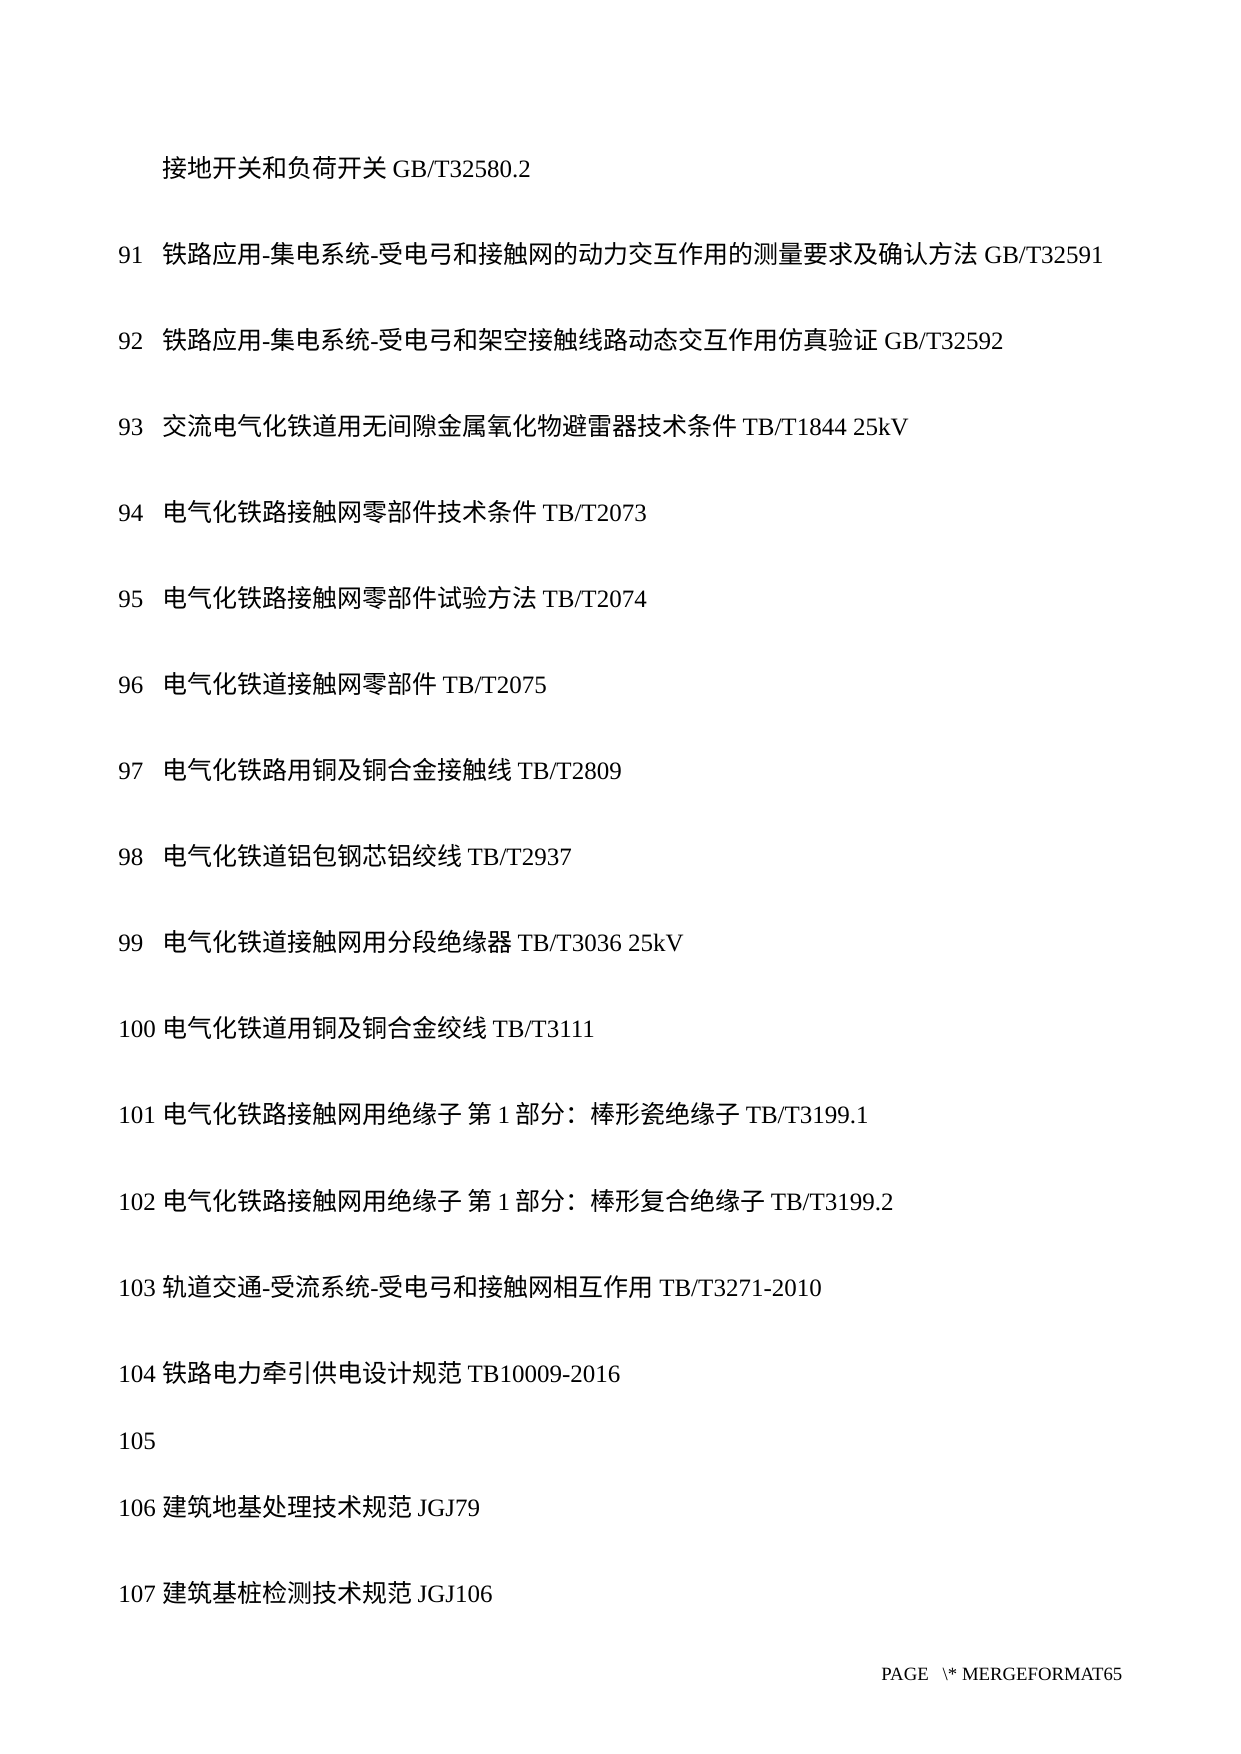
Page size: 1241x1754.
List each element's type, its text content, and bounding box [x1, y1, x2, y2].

list 电气化铁道用铜及铜合金绞线 TB/T3111 [118, 993, 1122, 1061]
list 电气化铁路接触网零部件技术条件 TB/T2073 [118, 477, 1122, 545]
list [118, 133, 1122, 201]
list 电气化铁路用铜及铜合金接触线 TB/T2809 [118, 735, 1122, 803]
list 电气化铁道铝包钢芯铝绞线 TB/T2937 [118, 821, 1122, 889]
list 电气化铁路接触网用绝缘子 第1部分：棒形瓷绝缘子 TB/T3199.1 [118, 1079, 1122, 1147]
list 电气化铁道接触网零部件 TB/T2075 [118, 649, 1122, 717]
list 建筑地基处理技术规范 JGJ79 [118, 1472, 1122, 1539]
list 铁路应用-集电系统-受电弓和接触网的动力交互作用的测量要求及确认方法 GB/T32591 [118, 219, 1122, 287]
list 铁路应用-集电系统-受电弓和架空接触线路动态交互作用仿真验证 GB/T32592 [118, 305, 1122, 373]
list 铁路电力牵引供电设计规范 TB10009-2016 [118, 1337, 1122, 1405]
list 电气化铁道接触网用分段绝缘器 TB/T3036 25kV [118, 907, 1122, 975]
list 交流电气化铁道用无间隙金属氧化物避雷器技术条件 TB/T1844 25kV [118, 391, 1122, 459]
list 电气化铁路接触网零部件试验方法 TB/T2074 [118, 563, 1122, 631]
list 电气化铁路接触网用绝缘子 第1部分：棒形复合绝缘子 TB/T3199.2 [118, 1165, 1122, 1233]
list 轨道交通-受流系统-受电弓和接触网相互作用 TB/T3271-2010 [118, 1251, 1122, 1319]
list 建筑基桩检测技术规范 JGJ106 [118, 1558, 1122, 1626]
